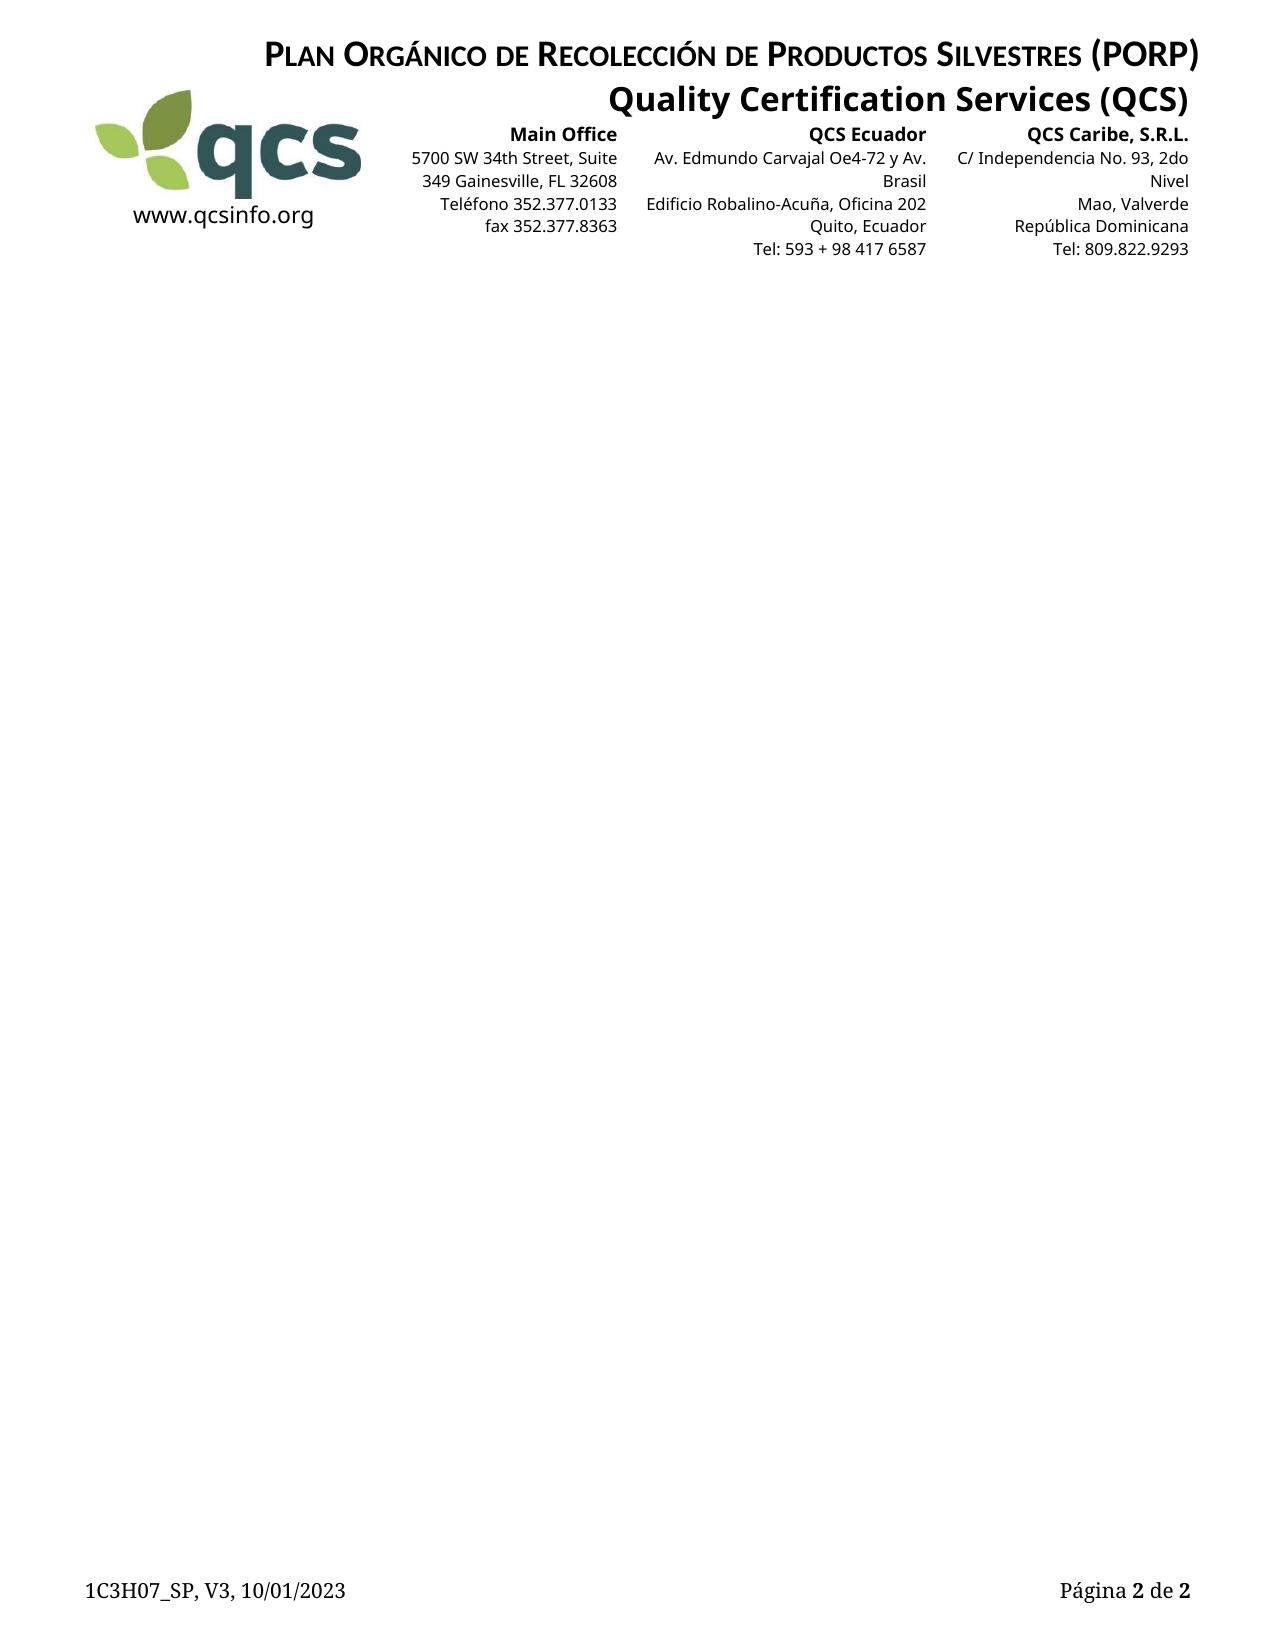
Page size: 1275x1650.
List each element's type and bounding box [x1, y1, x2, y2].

picture [95, 90, 361, 199]
